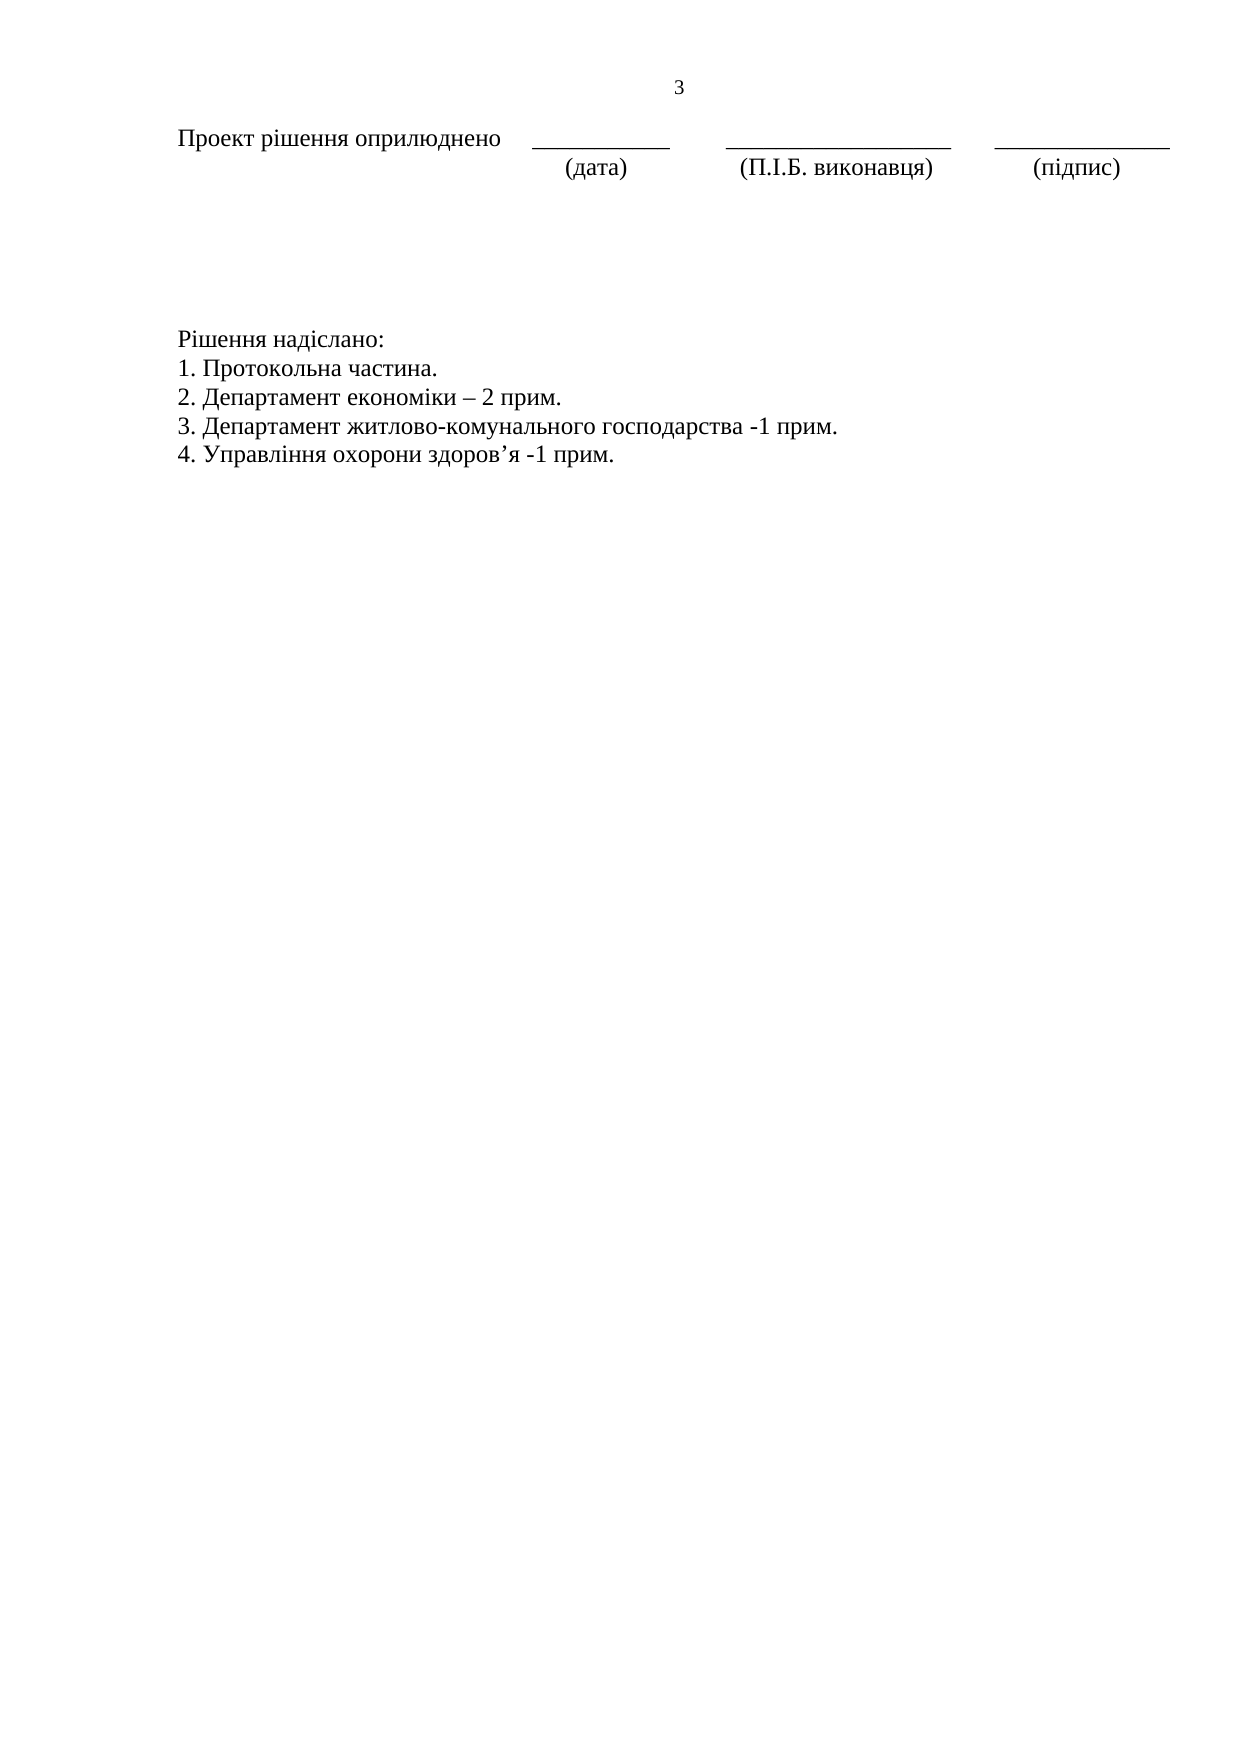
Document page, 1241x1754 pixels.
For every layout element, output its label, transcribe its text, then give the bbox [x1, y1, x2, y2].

text 3. Департамент житлово-комунального господарства -1 прим. [177, 411, 1181, 439]
text 1. Протокольна частина. [177, 353, 1181, 382]
text Рішення надіслано: [177, 324, 1181, 353]
text 2. Департамент економіки – 2 прим. [177, 382, 1181, 411]
text 4. Управління охорони здоров’я -1 прим. [177, 439, 1181, 468]
text (дата) (П.І.Б. виконавця) (підпис) [177, 152, 1181, 181]
text Проект рішення оприлюднено ___________ __________________ ______________ [177, 118, 1181, 152]
